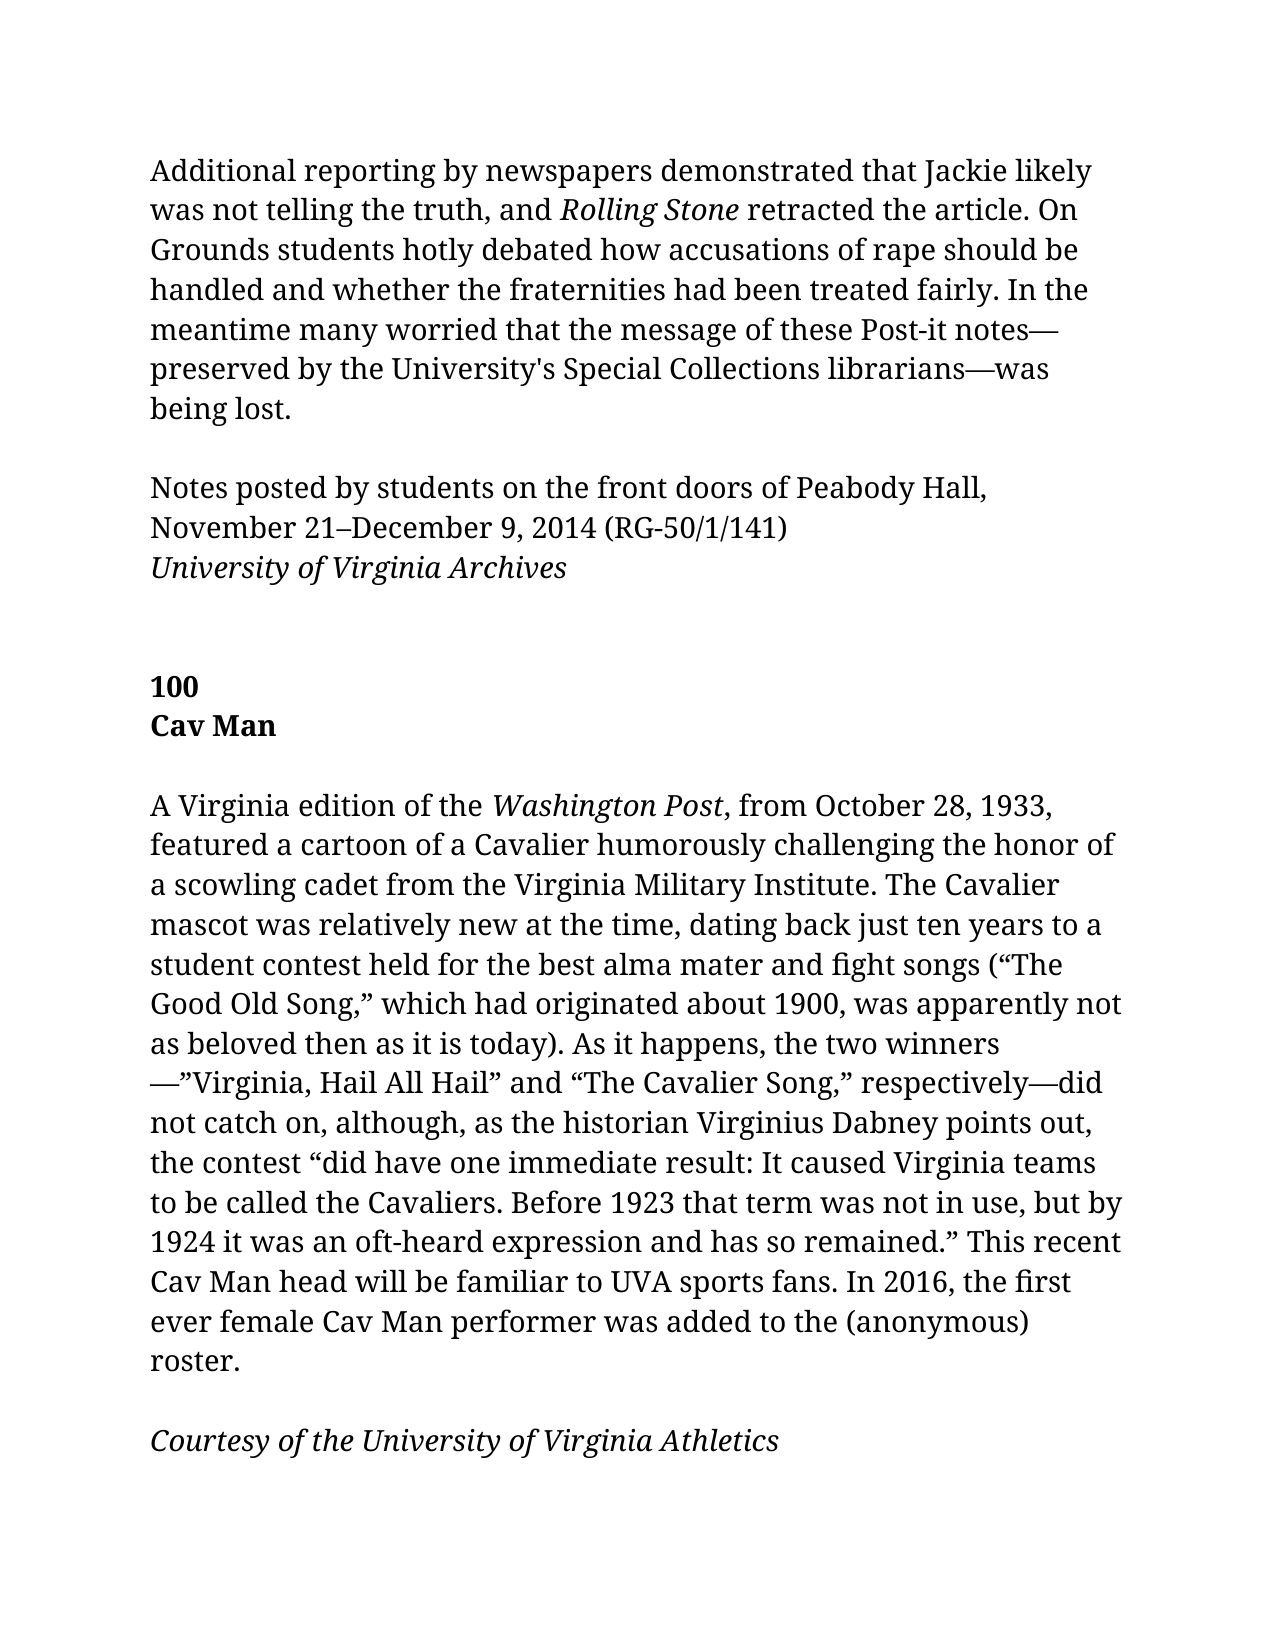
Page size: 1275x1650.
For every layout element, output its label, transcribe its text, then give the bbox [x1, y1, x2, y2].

text Cav Man [150, 706, 1125, 745]
text Additional reporting by newspapers demonstrated that Jackie likely was not telling the truth, and Rolling Stone retracted the article. On Grounds students hotly debated how accusations of rape should be handled and whether the fraternities had been treated fairly. In the meantime many worried that the message of these Post-it notes—preserved by the University's Special Collections librarians—was being lost. [150, 150, 1125, 428]
text Courtesy of the University of Virginia Athletics [150, 1420, 1125, 1460]
text Notes posted by students on the front doors of Peabody Hall, November 21–December 9, 2014 (RG-50/1/141) [150, 467, 1125, 547]
text University of Virginia Archives [150, 547, 1125, 587]
text A Virginia edition of the Washington Post, from October 28, 1933, featured a cartoon of a Cavalier humorously challenging the honor of a scowling cadet from the Virginia Military Institute. The Cavalier mascot was relatively new at the time, dating back just ten years to a student contest held for the best alma mater and fight songs (“The Good Old Song,” which had originated about 1900, was apparently not as beloved then as it is today). As it happens, the two winners—”Virginia, Hail All Hail” and “The Cavalier Song,” respectively—did not catch on, although, as the historian Virginius Dabney points out, the contest “did have one immediate result: It caused Virginia teams to be called the Cavaliers. Before 1923 that term was not in use, but by 1924 it was an oft-heard expression and has so remained.” This recent Cav Man head will be familiar to UVA sports fans. In 2016, the first ever female Cav Man performer was added to the (anonymous) roster. [150, 785, 1125, 1380]
text 100 [150, 666, 1125, 706]
